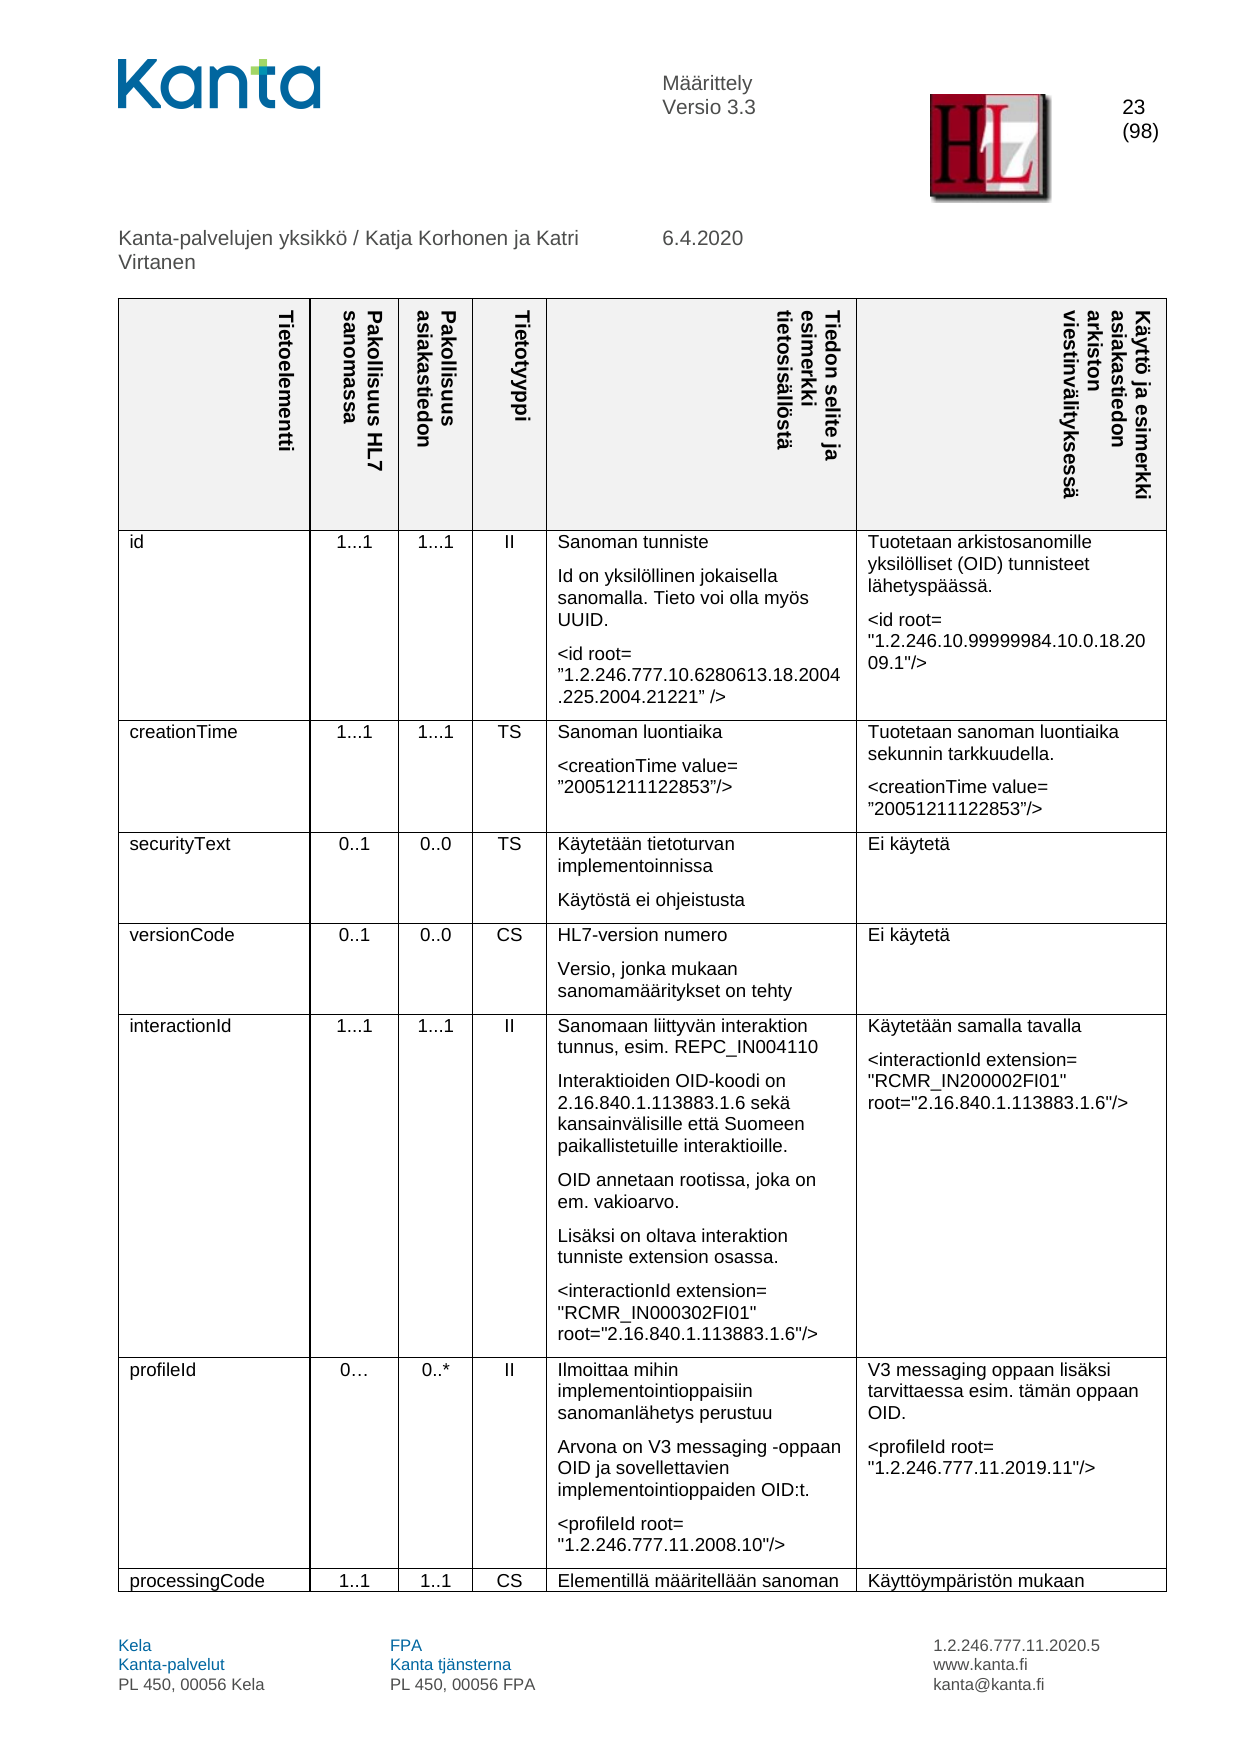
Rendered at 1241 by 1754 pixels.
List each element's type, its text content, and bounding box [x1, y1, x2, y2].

table_cell processingCode [119, 1569, 309, 1591]
table_cell TS [473, 833, 546, 923]
table_cell Ei käytetä [857, 924, 1166, 1013]
table_cell 0..* [399, 1358, 472, 1568]
table_cell Käytetään samalla tavalla <interactionId extension= "RCMR_IN200002FI01" root="2.16.840.1.113883.1.6"/> [857, 1015, 1166, 1357]
table_cell Ilmoittaa mihin implementointioppaisiin sanomanlähetys perustuu Arvona on V3 messaging -oppaan OID ja sovellettavien implementointioppaiden OID:t. <profileId root= "1.2.246.777.11.2008.10"/> [547, 1358, 856, 1568]
table_cell 1..1 [311, 1569, 398, 1591]
table_cell 0… [311, 1358, 398, 1568]
table_cell Sanoman luontiaika <creationTime value= ”20051211122853”/> [547, 721, 856, 832]
table_header Tietoelementti [119, 299, 309, 530]
table_cell Käyttöympäristön mukaan P (tuotantoympäristö) tai D (testi) <processingCode code=”P”/> [857, 1569, 1166, 1591]
table_cell 1...1 [311, 721, 398, 832]
table_cell 1...1 [399, 1015, 472, 1357]
picture [930, 94, 1053, 203]
table_cell Sanomaan liittyvän interaktion tunnus, esim. REPC_IN004110 Interaktioiden OID-koodi on 2.16.840.1.113883.1.6 sekä kansainvälisille että Suomeen paikallistetuille interaktioille. OID annetaan rootissa, joka on em. vakioarvo. Lisäksi on oltava interaktion tunniste extension osassa. <interactionId extension= "RCMR_IN000302FI01" root="2.16.840.1.113883.1.6"/> [547, 1015, 856, 1357]
table_cell 0..1 [311, 924, 398, 1013]
table_cell securityText [119, 833, 309, 923]
table_cell 1...1 [311, 531, 398, 720]
table_cell interactionId [119, 1015, 309, 1357]
table_cell 1..1 [399, 1569, 472, 1591]
table_cell 0..0 [399, 924, 472, 1013]
table_cell HL7-version numero Versio, jonka mukaan sanomamääritykset on tehty [547, 924, 856, 1013]
table_cell Tuotetaan sanoman luontiaika sekunnin tarkkuudella. <creationTime value= ”20051211122853”/> [857, 721, 1166, 832]
table_cell V3 messaging oppaan lisäksi tarvittaessa esim. tämän oppaan OID. <profileId root= "1.2.246.777.11.2019.11"/> [857, 1358, 1166, 1568]
picture [118, 59, 321, 109]
table_header Käyttö ja esimerkki asiakastiedon arkiston viestinvälityksessä [857, 299, 1166, 530]
table_header Tietotyyppi [473, 299, 546, 530]
table_cell Elementillä määritellään sanoman käyttöympäristö (P tuotanto, D testi, T koulutus). <processingCode code=”P”/> [547, 1569, 856, 1591]
table_cell Käytetään tietoturvan implementoinnissa Käytöstä ei ohjeistusta [547, 833, 856, 923]
table_cell 1...1 [311, 1015, 398, 1357]
table_cell versionCode [119, 924, 309, 1013]
table_cell II [473, 1015, 546, 1357]
table_cell 0..0 [399, 833, 472, 923]
table_header Tiedon selite ja esimerkki tietosisällöstä [547, 299, 856, 530]
table_cell profileId [119, 1358, 309, 1568]
table_cell II [473, 531, 546, 720]
table_cell CS [473, 1569, 546, 1591]
table_cell creationTime [119, 721, 309, 832]
table_cell Ei käytetä [857, 833, 1166, 923]
table_cell Sanoman tunniste Id on yksilöllinen jokaisella sanomalla. Tieto voi olla myös UUID. <id root= ”1.2.246.777.10.6280613.18.2004.225.2004.21221” /> [547, 531, 856, 720]
table_cell II [473, 1358, 546, 1568]
table_header Pakollisuus asiakastiedon arkistossa [399, 299, 472, 530]
table_cell CS [473, 924, 546, 1013]
table_cell Tuotetaan arkistosanomille yksilölliset (OID) tunnisteet lähetyspäässä. <id root= "1.2.246.10.99999984.10.0.18.2009.1"/> [857, 531, 1166, 720]
table_cell TS [473, 721, 546, 832]
table_header Pakollisuus HL7 sanomassa [311, 299, 398, 530]
table_cell 1...1 [399, 721, 472, 832]
table_cell 0..1 [311, 833, 398, 923]
table_cell 1...1 [399, 531, 472, 720]
table_cell id [119, 531, 309, 720]
